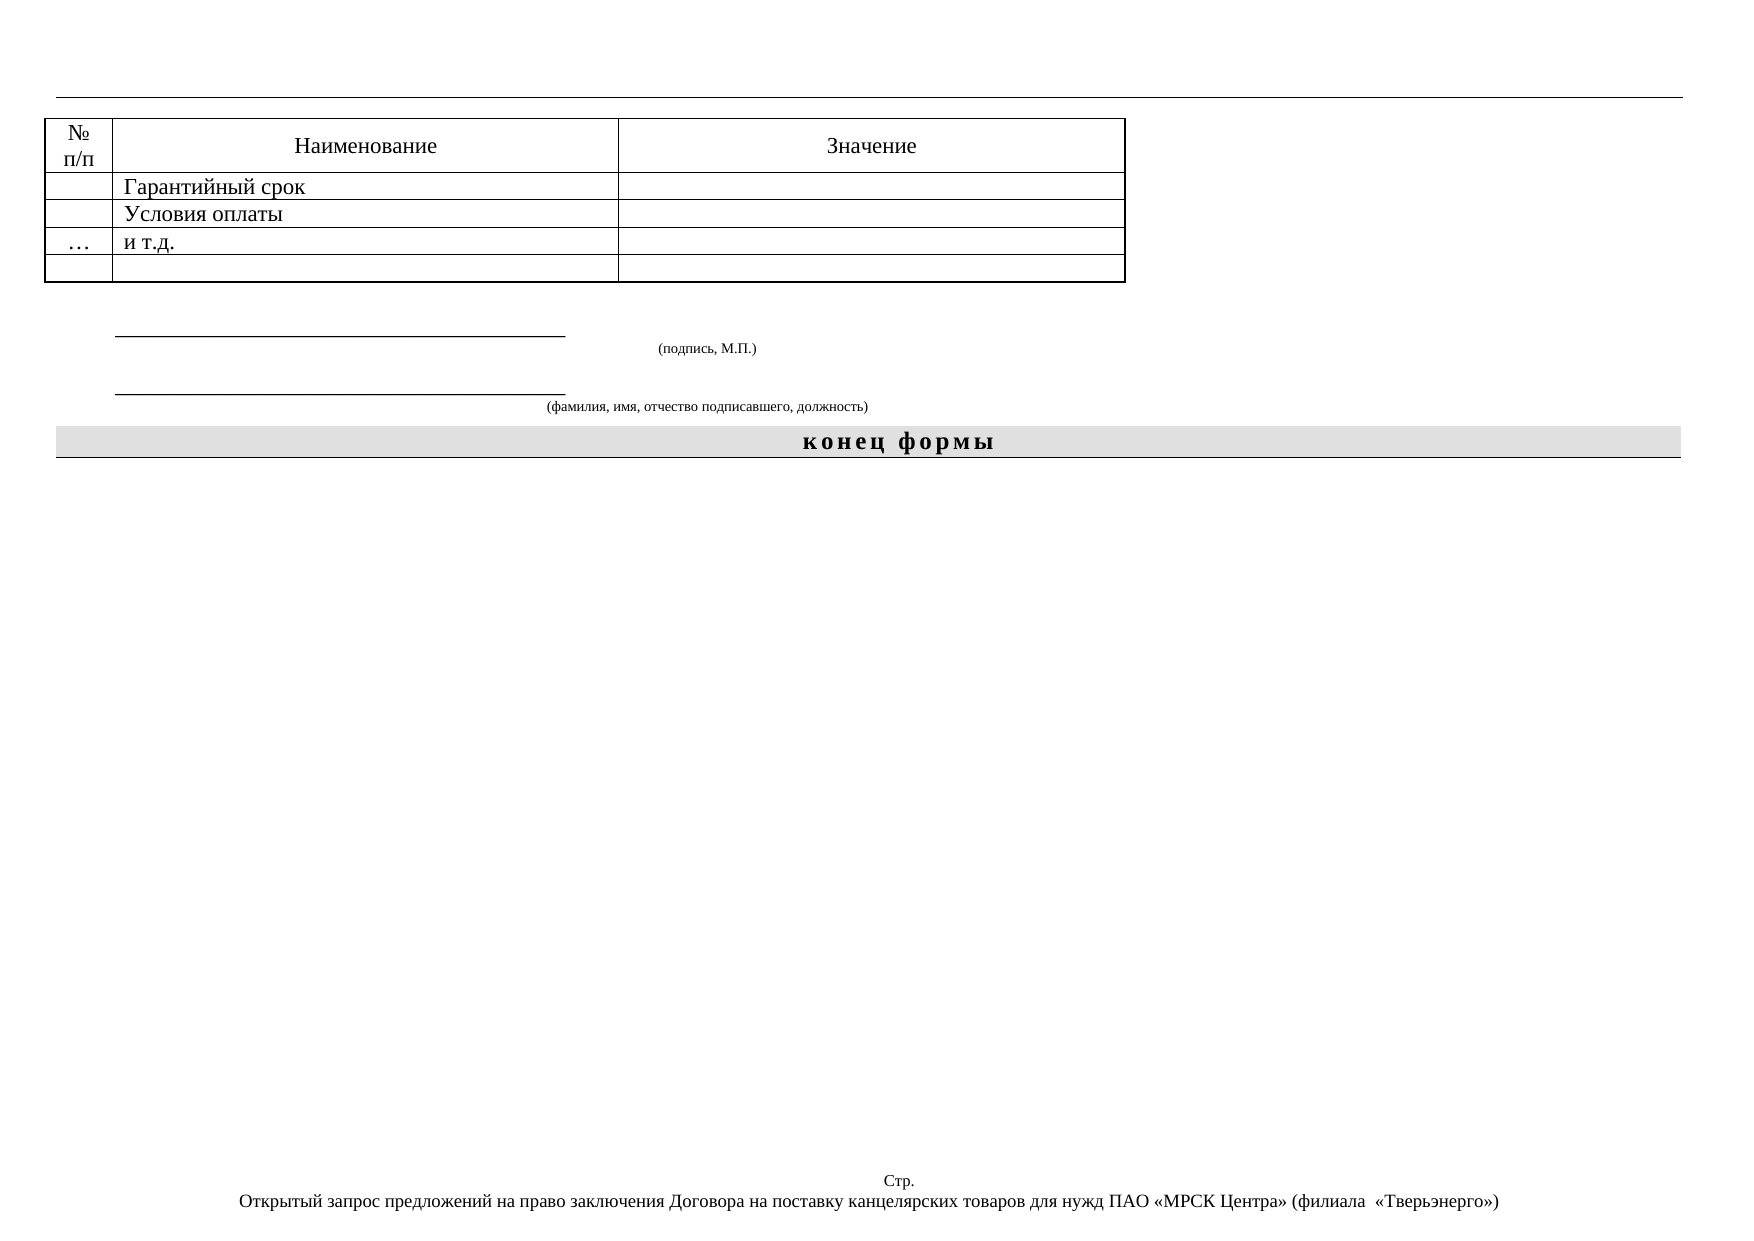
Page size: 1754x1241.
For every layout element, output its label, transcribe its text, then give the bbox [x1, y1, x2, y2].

table_header Наименование [113, 119, 618, 172]
table_cell Условия оплаты [113, 200, 618, 227]
table_cell [46, 200, 112, 227]
table_header Значение [619, 119, 1124, 172]
table_cell [619, 228, 1124, 254]
text конец формы [56, 426, 1681, 457]
table_cell Гарантийный срок [113, 173, 618, 199]
table_cell [619, 255, 1124, 281]
table_header № п/п [46, 119, 112, 172]
text (подпись, М.П.) [56, 340, 1299, 369]
text ____________________________________ [56, 311, 1683, 340]
text ____________________________________ [56, 369, 1683, 397]
table_cell [619, 173, 1124, 199]
table_cell [46, 173, 112, 199]
text (фамилия, имя, отчество подписавшего, должность) [56, 397, 1299, 426]
table_cell [619, 200, 1124, 227]
table_cell … [46, 228, 112, 254]
table_cell и т.д. [113, 228, 618, 254]
table_cell [46, 255, 112, 281]
table_cell [113, 255, 618, 281]
